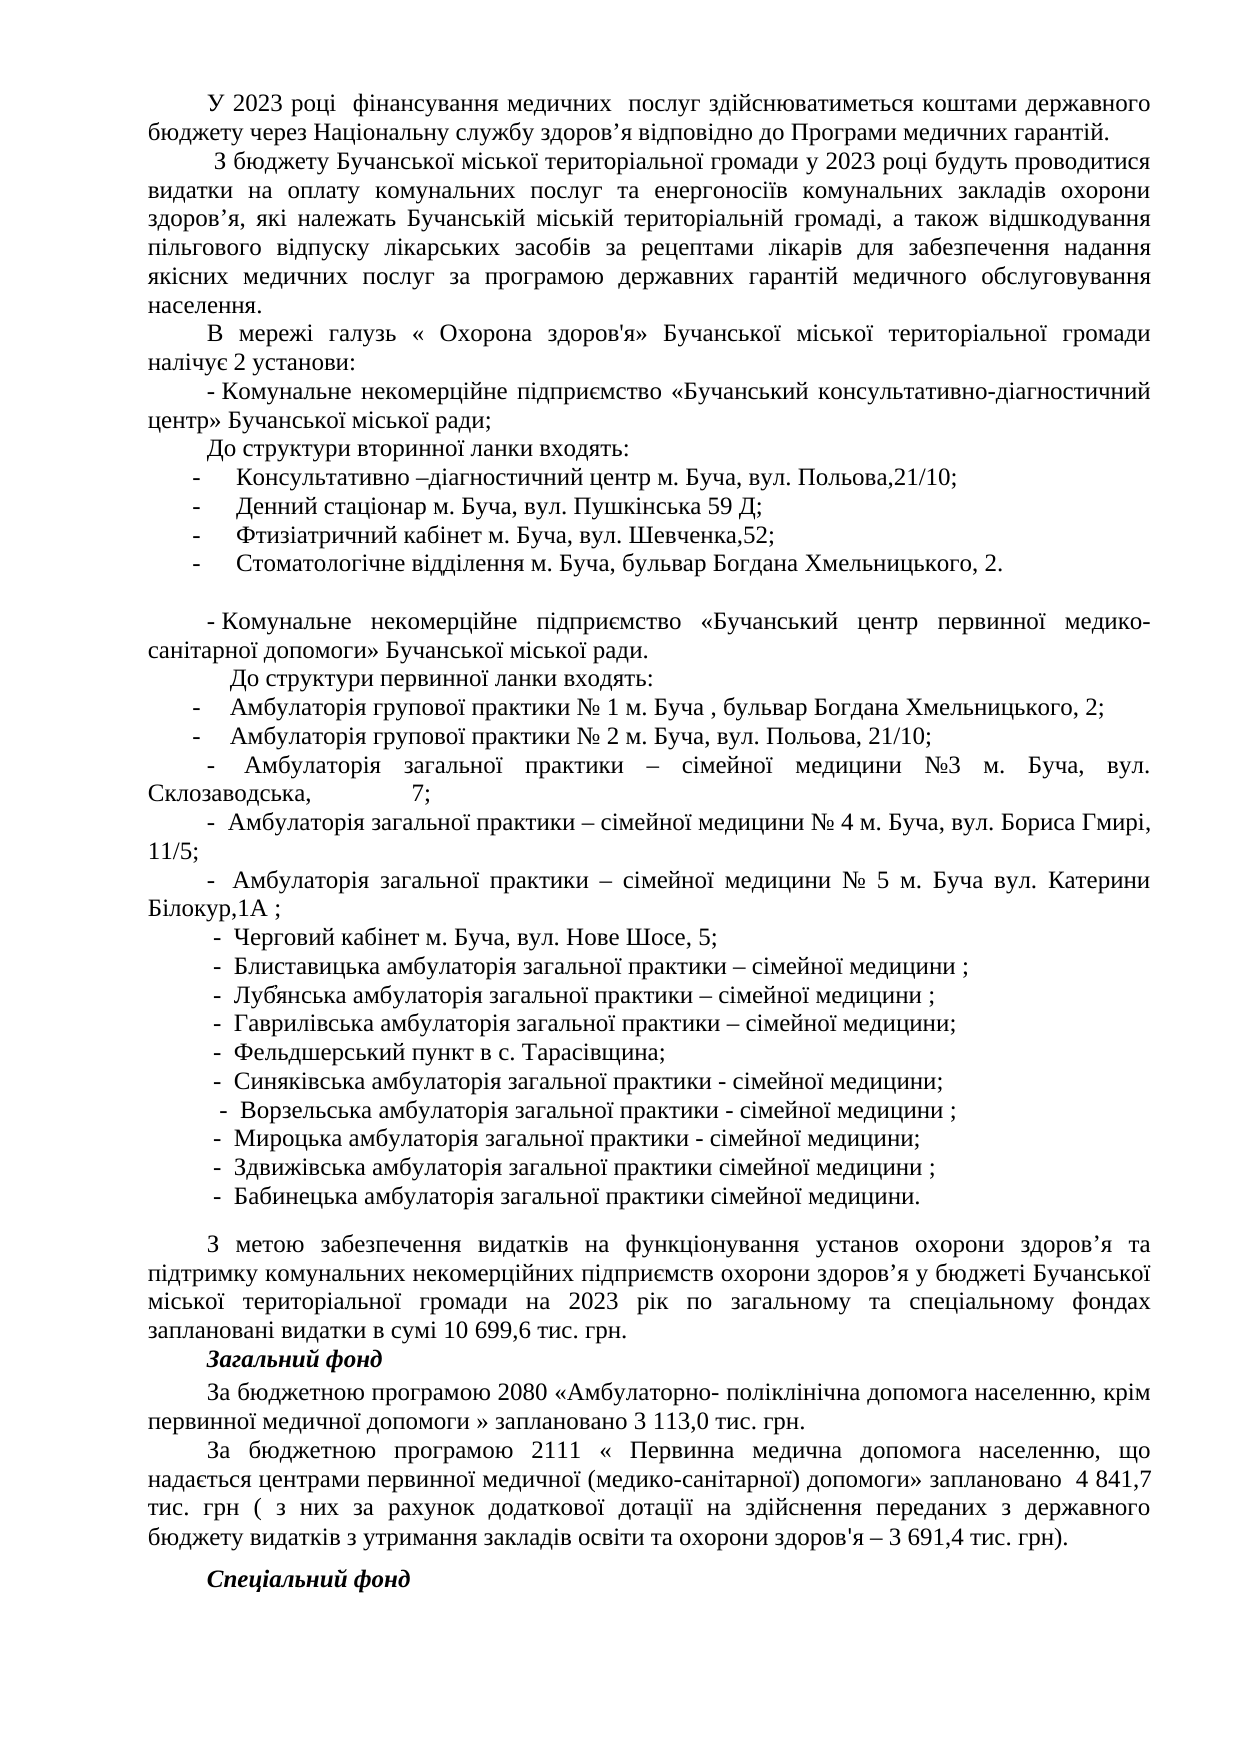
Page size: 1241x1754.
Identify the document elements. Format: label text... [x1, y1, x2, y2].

text За бюджетною програмою 2111 « Первинна медична допомога населенню, що надається центрами первинної медичної (медико-санітарної) допомоги» заплановано 4 841,7 тис. грн ( з них за рахунок додаткової дотації на здійснення переданих з державного бюджету видатків з утримання закладів освіти та охорони здоров'я – 3 691,4 тис. грн). [148, 1435, 1152, 1552]
text В мережі галузь « Охорона здоров'я» Бучанської міської територіальної громади налічує 2 установи: [148, 318, 1152, 376]
text - Фельдшерський пункт в с. Тарасівщина; [148, 1037, 1152, 1066]
list Стоматологічне відділення м. Буча, бульвар Богдана Хмельницького, 2. [192, 548, 1152, 577]
list Денний стаціонар м. Буча, вул. Пушкінська 59 Д; [192, 491, 1152, 520]
list Амбулаторія загальної практики – сімейної медицини № 5 м. Буча вул. Катерини Білокур,1А ; [148, 865, 1152, 922]
list До структури вторинної ланки входять: [148, 433, 1152, 462]
list Амбулаторія загальної практики – сімейної медицини №3 м. Буча, вул. Склозаводська, 7; [148, 750, 1152, 807]
text Спеціальний фонд [148, 1564, 1152, 1592]
text - Черговий кабінет м. Буча, вул. Нове Шосе, 5; [148, 922, 1152, 951]
text - Гаврилівська амбулаторія загальної практики – сімейної медицини; [148, 1008, 1152, 1037]
list З метою забезпечення видатків на функціонування установ охорони здоров’я та підтримку комунальних некомерційних підприємств охорони здоров’я у бюджеті Бучанської міської територіальної громади на 2023 рік по загальному та спеціальному фондах заплановані видатки в сумі 10 699,6 тис. грн. [148, 1229, 1152, 1344]
text - Ворзельська амбулаторія загальної практики - сімейної медицини ; [148, 1095, 1152, 1123]
text У 2023 році фінансування медичних послуг здійснюватиметься коштами державного бюджету через Національну службу здоров’я відповідно до Програми медичних гарантій. [148, 88, 1152, 146]
text - Бабинецька амбулаторія загальної практики сімейної медицини. [148, 1181, 1152, 1210]
list Фтизіатричний кабінет м. Буча, вул. Шевченка,52; [192, 520, 1152, 548]
list Амбулаторія групової практики № 2 м. Буча, вул. Польова, 21/10; [192, 721, 1152, 750]
list Амбулаторія групової практики № 1 м. Буча , бульвар Богдана Хмельницького, 2; [192, 692, 1152, 721]
list До структури первинної ланки входять: [229, 663, 1152, 692]
text З бюджету Бучанської міської територіальної громади у 2023 році будуть проводитися видатки на оплату комунальних послуг та енергоносіїв комунальних закладів охорони здоров’я, які належать Бучанській міській територіальній громаді, а також відшкодування пільгового відпуску лікарських засобів за рецептами лікарів для забезпечення надання якісних медичних послуг за програмою державних гарантій медичного обслуговування населення. [148, 146, 1152, 318]
list Загальний фонд [148, 1344, 1152, 1373]
list Комунальне некомерційне підприємство «Бучанський консультативно-діагностичний центр» Бучанської міської ради; [148, 376, 1152, 433]
list - Блиставицька амбулаторія загальної практики – сімейної медицини ; [148, 951, 1152, 980]
list - Луб҆янська амбулаторія загальної практики – сімейної медицини ; [148, 980, 1152, 1008]
list Комунальне некомерційне підприємство «Бучанський центр первинної медико-санітарної допомоги» Бучанської міської ради. [148, 606, 1152, 663]
list Амбулаторія загальної практики – сімейної медицини № 4 м. Буча, вул. Бориса Гмирі, 11/5; [148, 807, 1152, 865]
text - Синяківська амбулаторія загальної практики - сімейної медицини; [148, 1066, 1152, 1095]
text - Мироцька амбулаторія загальної практики - сімейної медицини; [148, 1123, 1152, 1152]
list Консультативно –діагностичний центр м. Буча, вул. Польова,21/10; [192, 462, 1152, 491]
text За бюджетною програмою 2080 «Амбулаторно- поліклінічна допомога населенню, крім первинної медичної допомоги » заплановано 3 113,0 тис. грн. [148, 1377, 1152, 1435]
text - Здвижівська амбулаторія загальної практики сімейної медицини ; [148, 1152, 1152, 1181]
